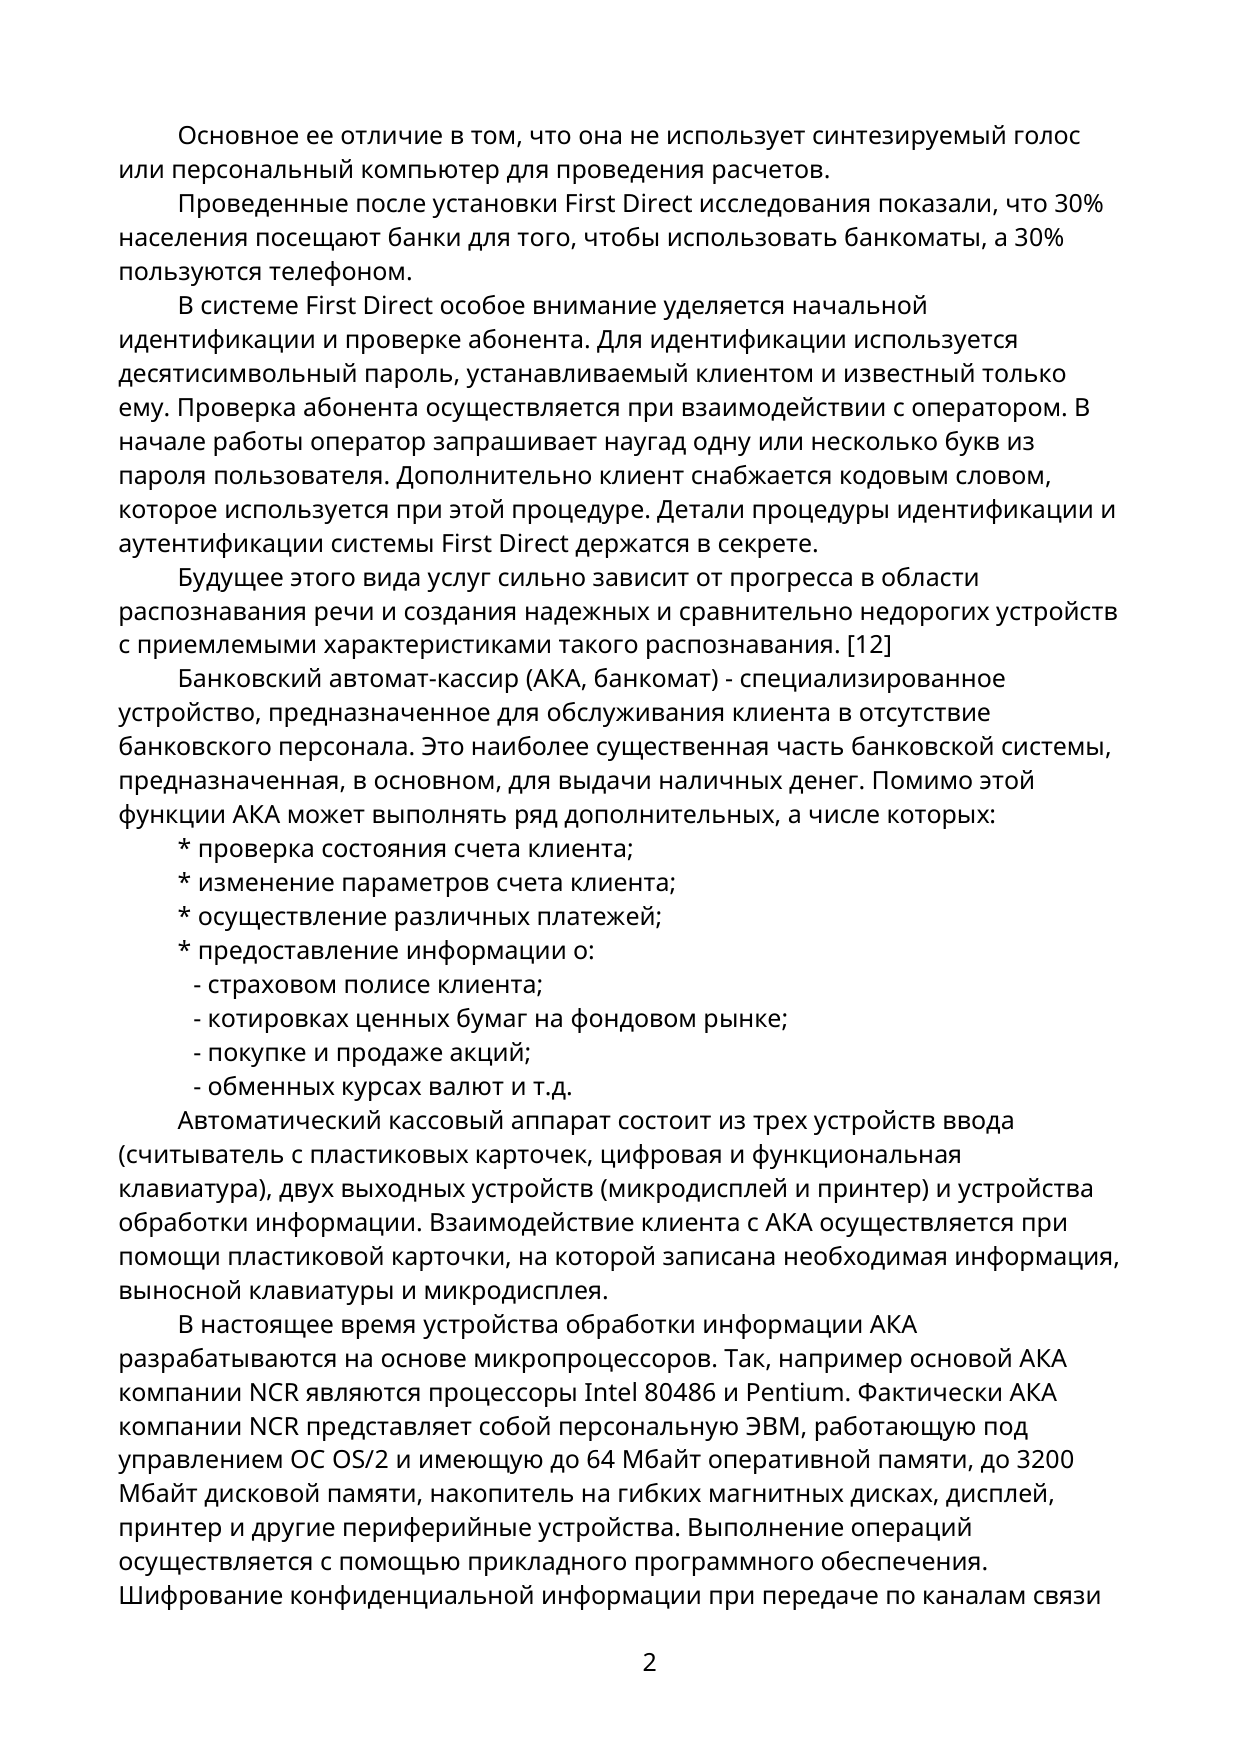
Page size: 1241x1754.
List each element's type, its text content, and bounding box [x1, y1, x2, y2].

text * проверка состояния счета клиента; [118, 831, 1122, 865]
text Банковский автомат-кассир (АКА, банкомат) - специализированное устройство, предназначенное для обслуживания клиента в отсутствие банковского персонала. Это наиболее существенная часть банковской системы, предназначенная, в основном, для выдачи наличных денег. Помимо этой функции АКА может выполнять ряд дополнительных, а числе которых: [118, 661, 1122, 831]
text * изменение параметров счета клиента; [118, 865, 1122, 899]
text - котировках ценных бумаг на фондовом рынке; [118, 1001, 1122, 1035]
text - обменных курсах валют и т.д. [118, 1069, 1122, 1103]
text В системе First Direct особое внимание уделяется начальной идентификации и проверке абонента. Для идентификации используется десятисимвольный пароль, устанавливаемый клиентом и известный только ему. Проверка абонента осуществляется при взаимодействии с оператором. В начале работы оператор запрашивает наугад одну или несколько букв из пароля пользователя. Дополнительно клиент снабжается кодовым словом, которое используется при этой процедуре. Детали процедуры идентификации и аутентификации системы First Direct держатся в секрете. [118, 288, 1122, 559]
text * предоставление информации о: [118, 933, 1122, 967]
text Основное ее отличие в том, что она не использует синтезируемый голос или персональный компьютер для проведения расчетов. [118, 118, 1122, 186]
text * осуществление различных платежей; [118, 899, 1122, 933]
text - покупке и продаже акций; [118, 1035, 1122, 1069]
text Автоматический кассовый аппарат состоит из трех устройств ввода (считыватель с пластиковых карточек, цифровая и функциональная клавиатура), двух выходных устройств (микродисплей и принтер) и устройства обработки информации. Взаимодействие клиента с АКА осуществляется при помощи пластиковой карточки, на которой записана необходимая информация, выносной клавиатуры и микродисплея. [118, 1103, 1122, 1307]
text - страховом полисе клиента; [118, 967, 1122, 1001]
text Будущее этого вида услуг сильно зависит от прогресса в области распознавания речи и создания надежных и сравнительно недорогих устройств с приемлемыми характеристиками такого распознавания. [12] [118, 559, 1122, 661]
text Проведенные после установки First Direct исследования показали, что 30% населения посещают банки для того, чтобы использовать банкоматы, а 30% пользуются телефоном. [118, 186, 1122, 288]
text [118, 1307, 1122, 1612]
